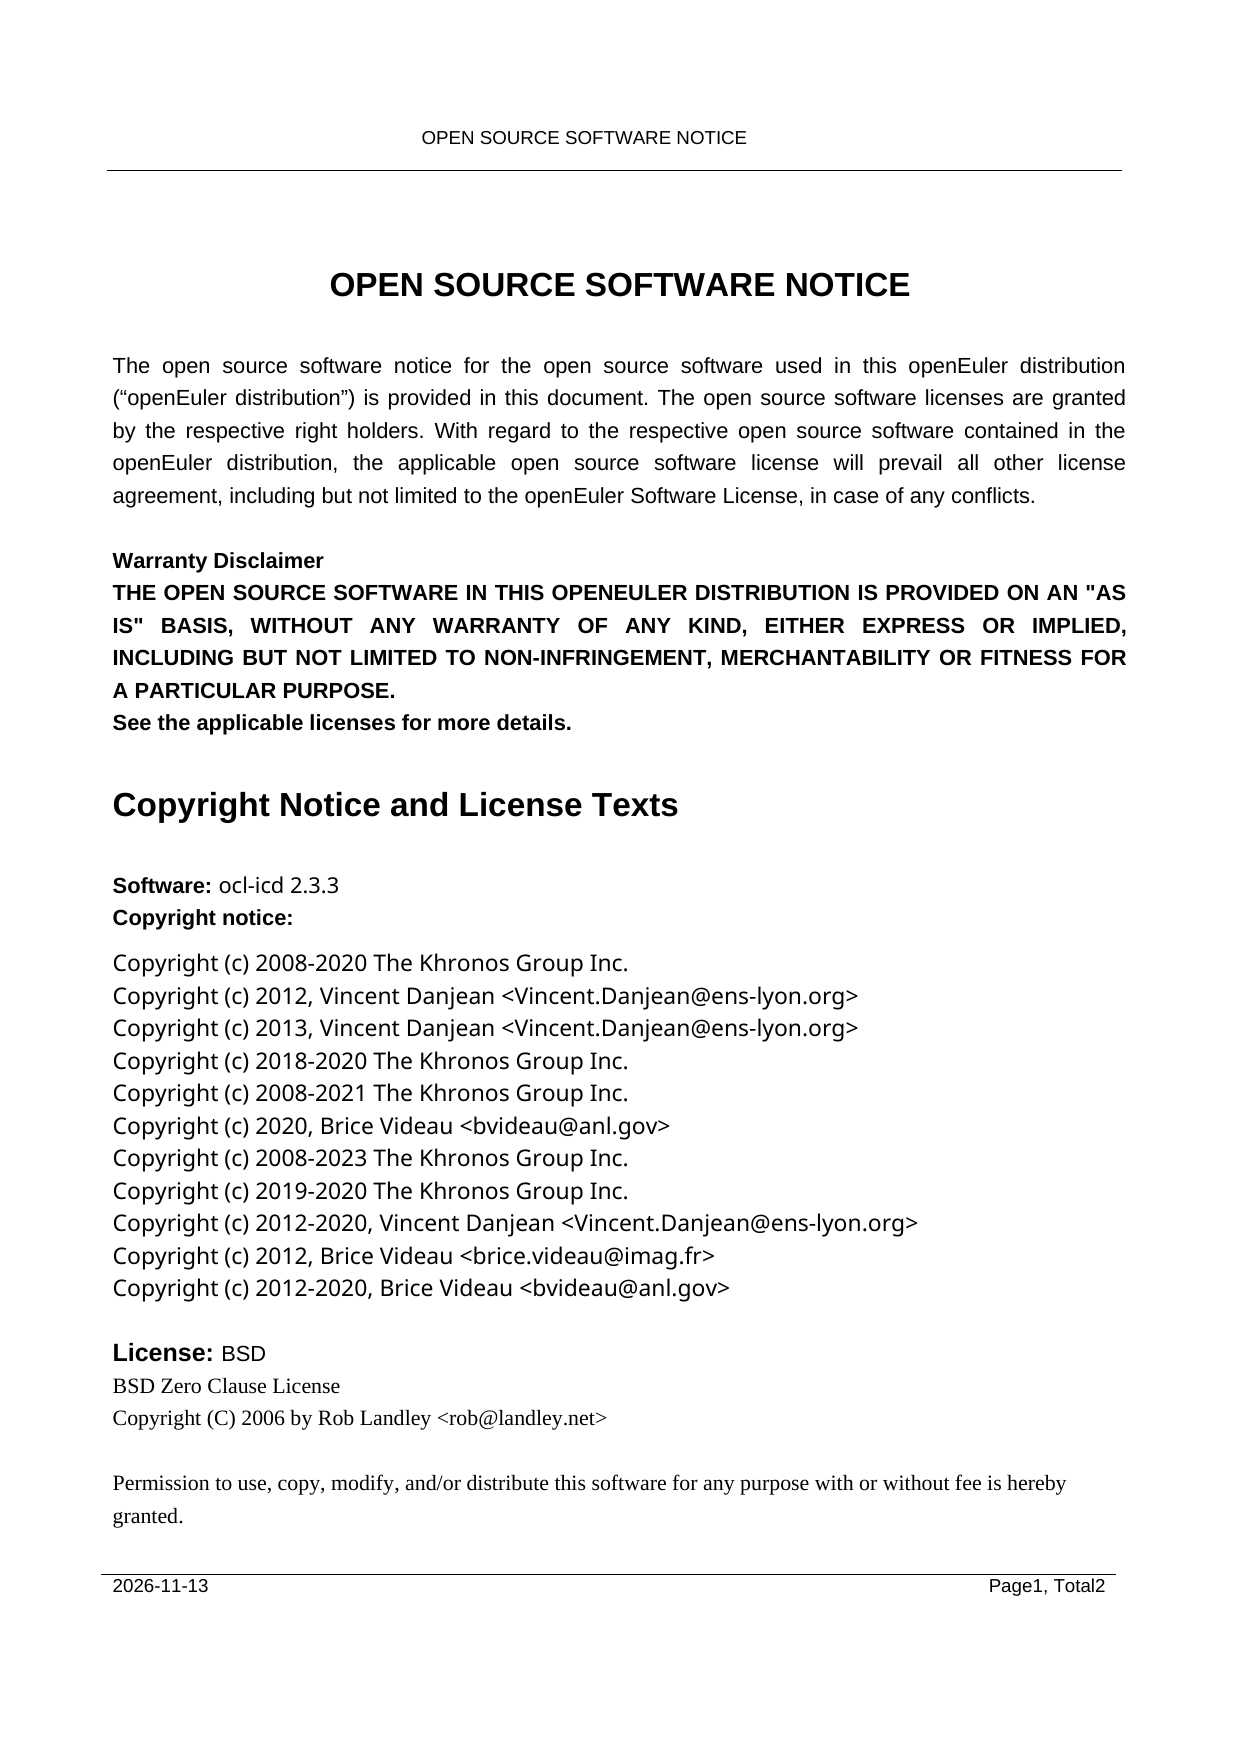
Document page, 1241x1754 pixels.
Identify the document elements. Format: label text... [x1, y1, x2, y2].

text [112, 1369, 1128, 1532]
text Copyright (c) 2008-2020 The Khronos Group Inc. Copyright (c) 2012, Vincent Danjean <Vincent.Danjean@ens-lyon.org> Copyright (c) 2013, Vincent Danjean <Vincent.Danjean@ens-lyon.org> Copyright (c) 2018-2020 The Khronos Group Inc. Copyright (c) 2008-2021 The Khronos Group Inc. Copyright (c) 2020, Brice Videau <bvideau@anl.gov> Copyright (c) 2008-2023 The Khronos Group Inc. Copyright (c) 2019-2020 The Khronos Group Inc. Copyright (c) 2012-2020, Vincent Danjean <Vincent.Danjean@ens-lyon.org> Copyright (c) 2012, Brice Videau <brice.videau@imag.fr> Copyright (c) 2012-2020, Brice Videau <bvideau@anl.gov> [112, 947, 1128, 1337]
text Copyright Notice and License Texts [112, 771, 1128, 836]
text Copyright notice: [112, 901, 1128, 934]
text License: BSD [112, 1337, 1128, 1369]
text THE OPEN SOURCE SOFTWARE IN THIS OPENEULER DISTRIBUTION IS PROVIDED ON AN "AS IS" BASIS, WITHOUT ANY WARRANTY OF ANY KIND, EITHER EXPRESS OR IMPLIED, INCLUDING BUT NOT LIMITED TO NON-INFRINGEMENT, MERCHANTABILITY OR FITNESS FOR A PARTICULAR PURPOSE. See the applicable licenses for more details. [112, 576, 1128, 739]
text Warranty Disclaimer [112, 544, 1128, 576]
text The open source software notice for the open source software used in this openEuler distribution (“openEuler distribution”) is provided in this document. The open source software licenses are granted by the respective right holders. With regard to the respective open source software contained in the openEuler distribution, the applicable open source software license will prevail all other license agreement, including but not limited to the openEuler Software License, in case of any conflicts. [112, 349, 1128, 511]
title Software: ocl-icd 2.3.3 [112, 869, 1128, 901]
text OPEN SOURCE SOFTWARE NOTICE [112, 251, 1128, 316]
